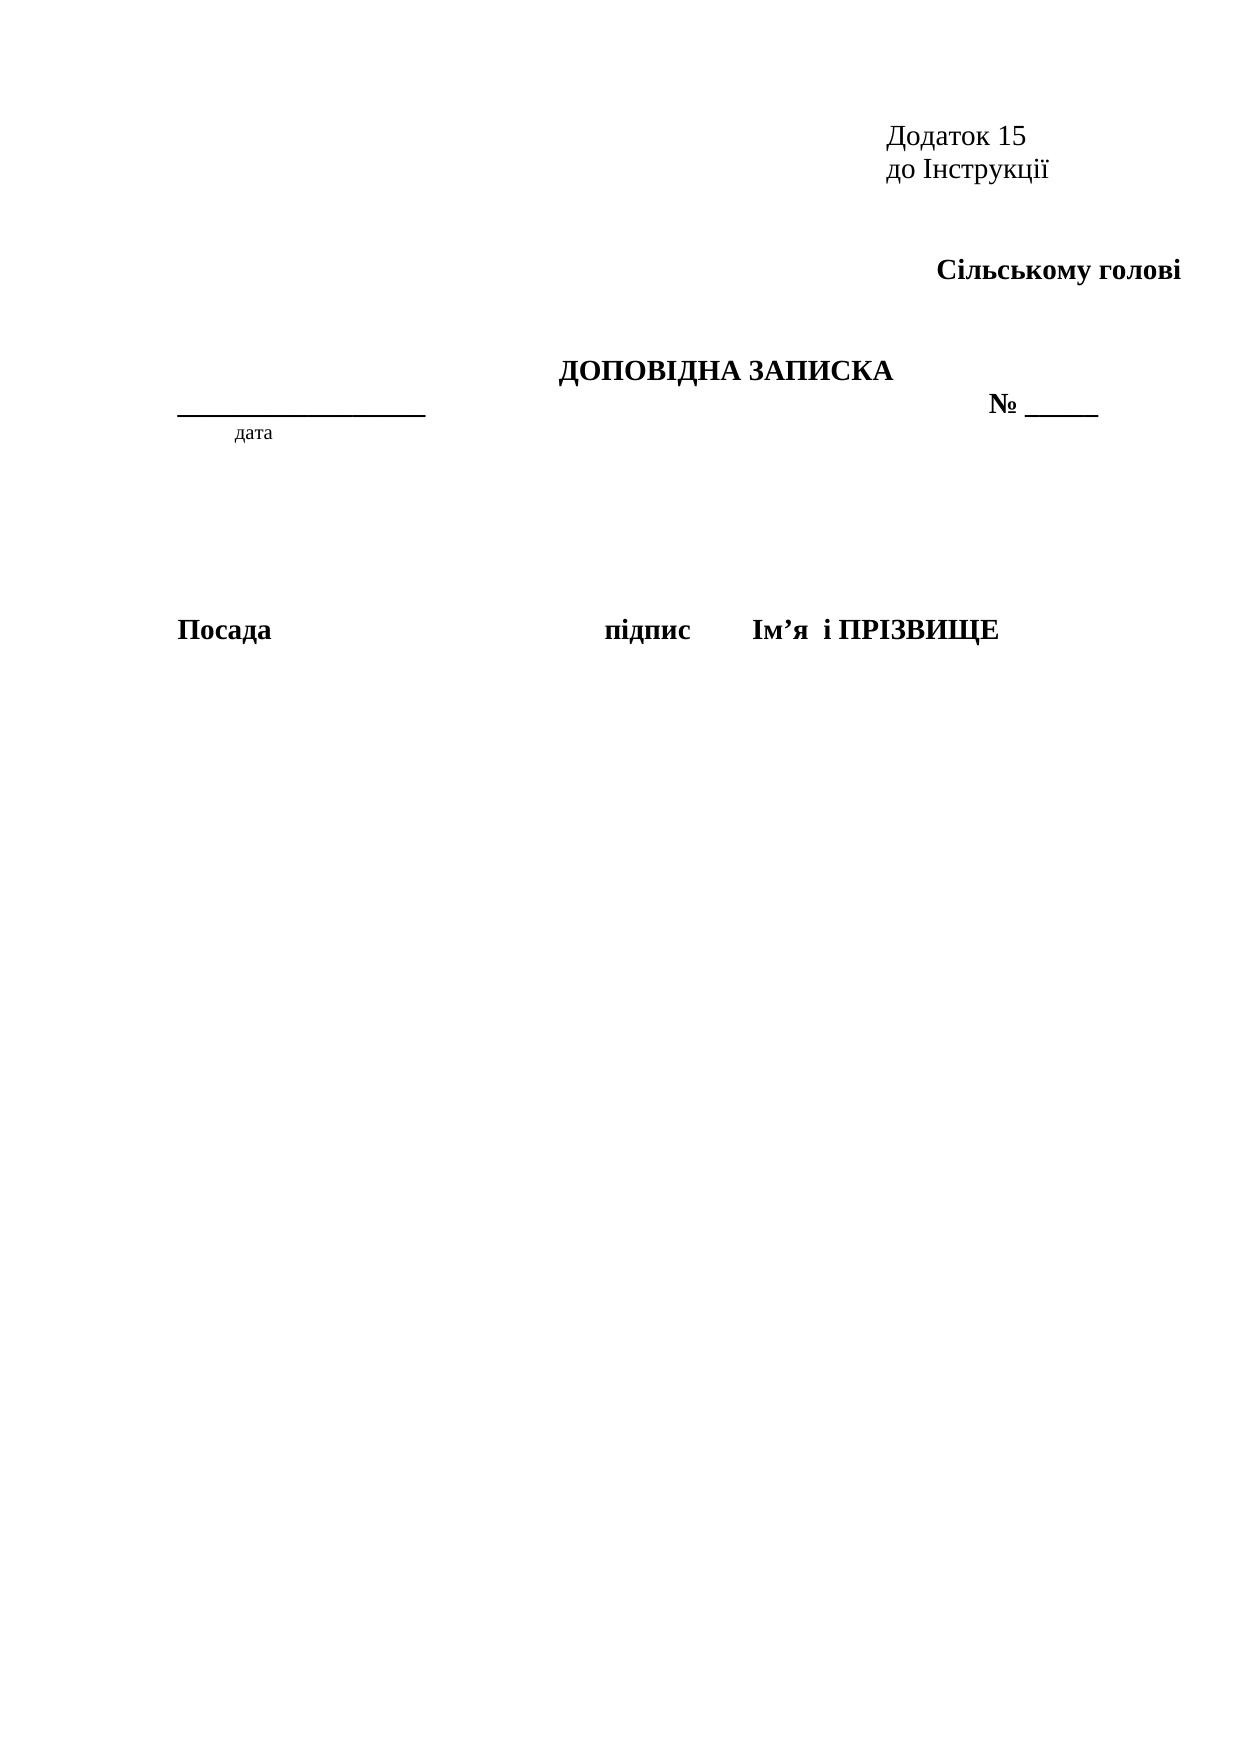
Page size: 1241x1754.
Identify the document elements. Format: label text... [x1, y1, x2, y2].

text _________________ № _____ [177, 386, 1181, 420]
text Сільському голові [177, 252, 1181, 286]
text дата [177, 420, 1181, 444]
text до Інструкції [886, 152, 1181, 185]
text ДОПОВІДНА ЗАПИСКА [177, 353, 1181, 386]
text Посада підпис Ім’я і ПРІЗВИЩЕ [177, 612, 1181, 645]
text Додаток 15 [886, 118, 1181, 152]
